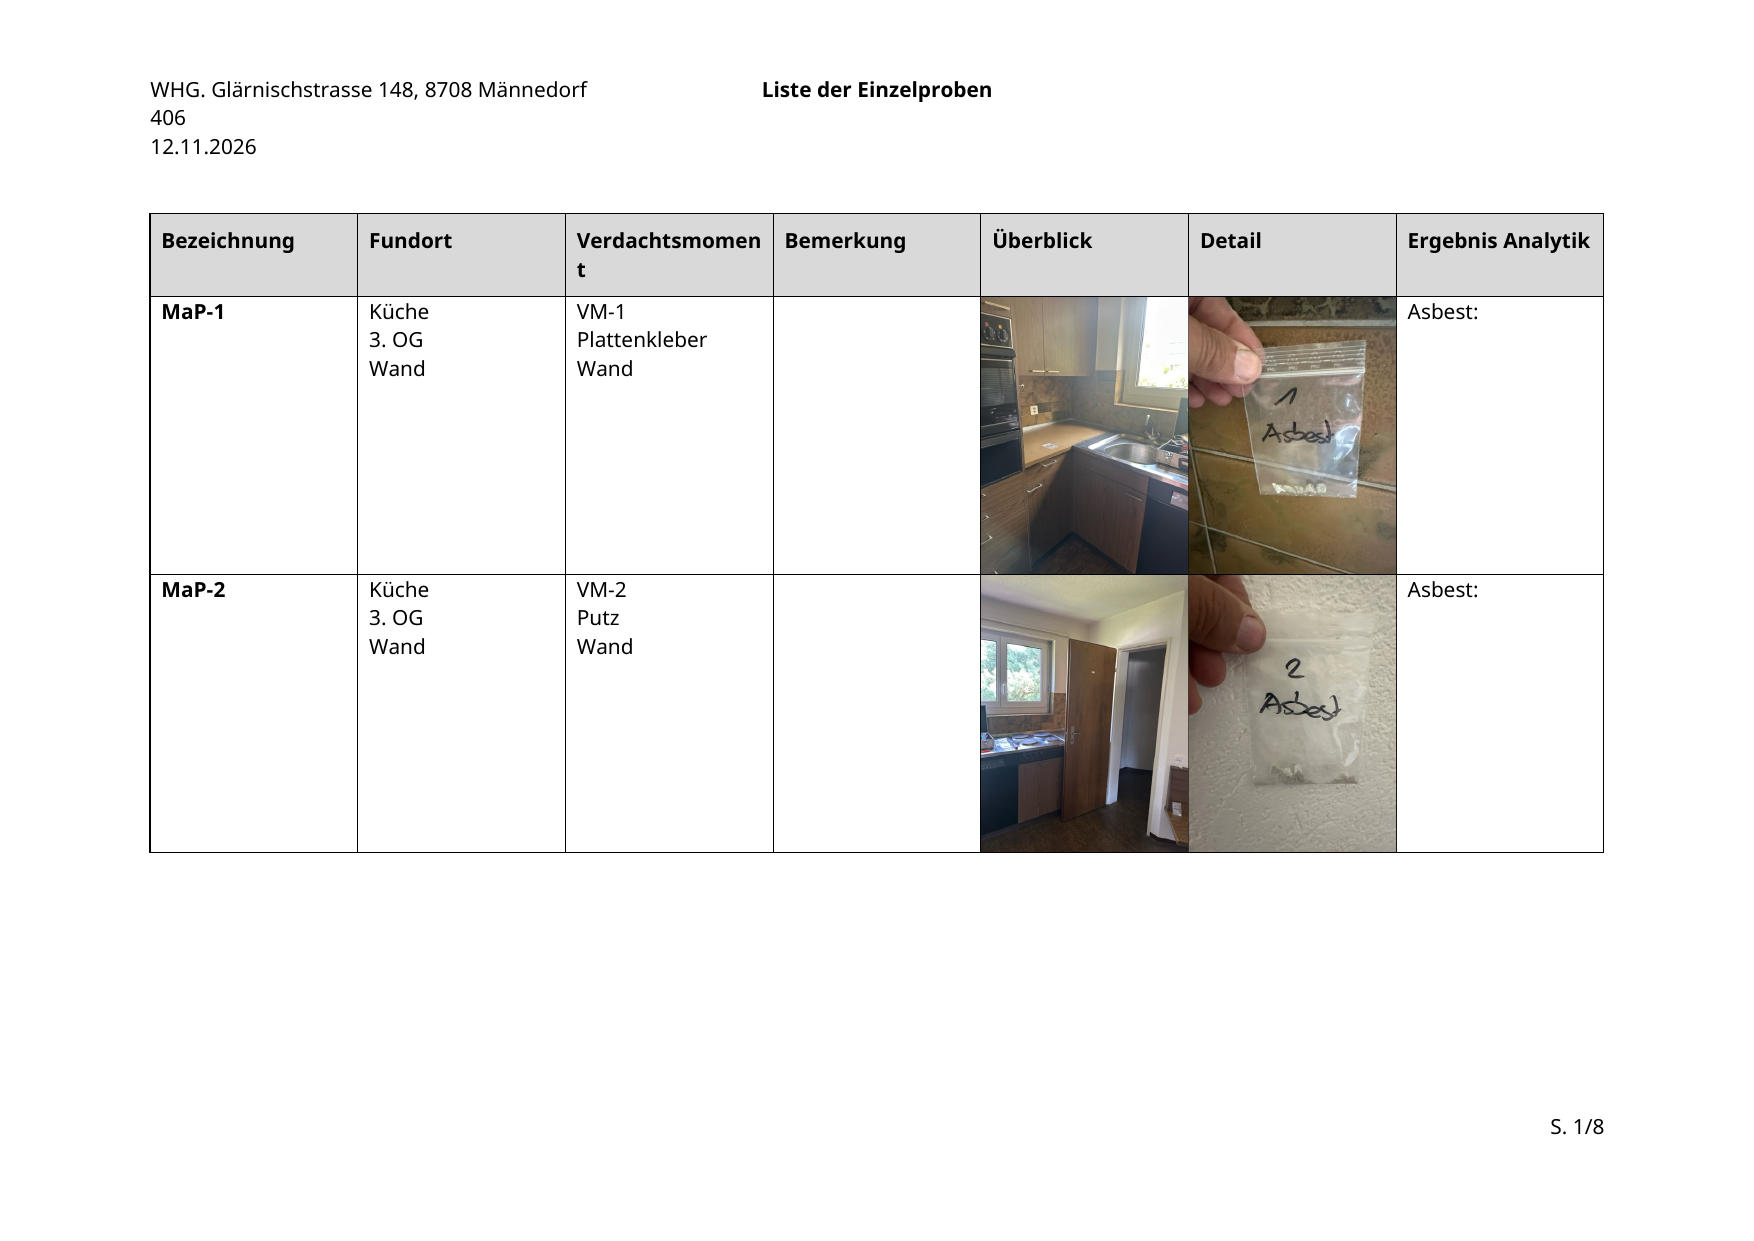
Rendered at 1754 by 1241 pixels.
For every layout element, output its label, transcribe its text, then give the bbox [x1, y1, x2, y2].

table_header Fundort [358, 214, 565, 296]
table_cell VM-2 Putz Wand [566, 575, 773, 852]
table_cell MaP-1 [151, 297, 357, 574]
table_header Überblick [981, 214, 1188, 296]
table_cell [774, 297, 980, 574]
table_cell VM-1 Plattenkleber Wand [566, 297, 773, 574]
table_header Verdachtsmoment [566, 214, 773, 296]
table_cell MaP-2 [151, 575, 357, 852]
table_cell [774, 575, 980, 852]
picture [980, 575, 1397, 852]
table_header Bezeichnung [151, 214, 357, 296]
table_header Ergebnis Analytik [1397, 214, 1603, 296]
table_cell Asbest: [1397, 575, 1603, 852]
table_cell Küche 3. OG Wand [358, 575, 565, 852]
table_header Bemerkung [774, 214, 980, 296]
picture [980, 297, 1397, 574]
table_header Detail [1189, 214, 1396, 296]
table_cell Asbest: [1397, 297, 1603, 574]
table_cell Küche 3. OG Wand [358, 297, 565, 574]
